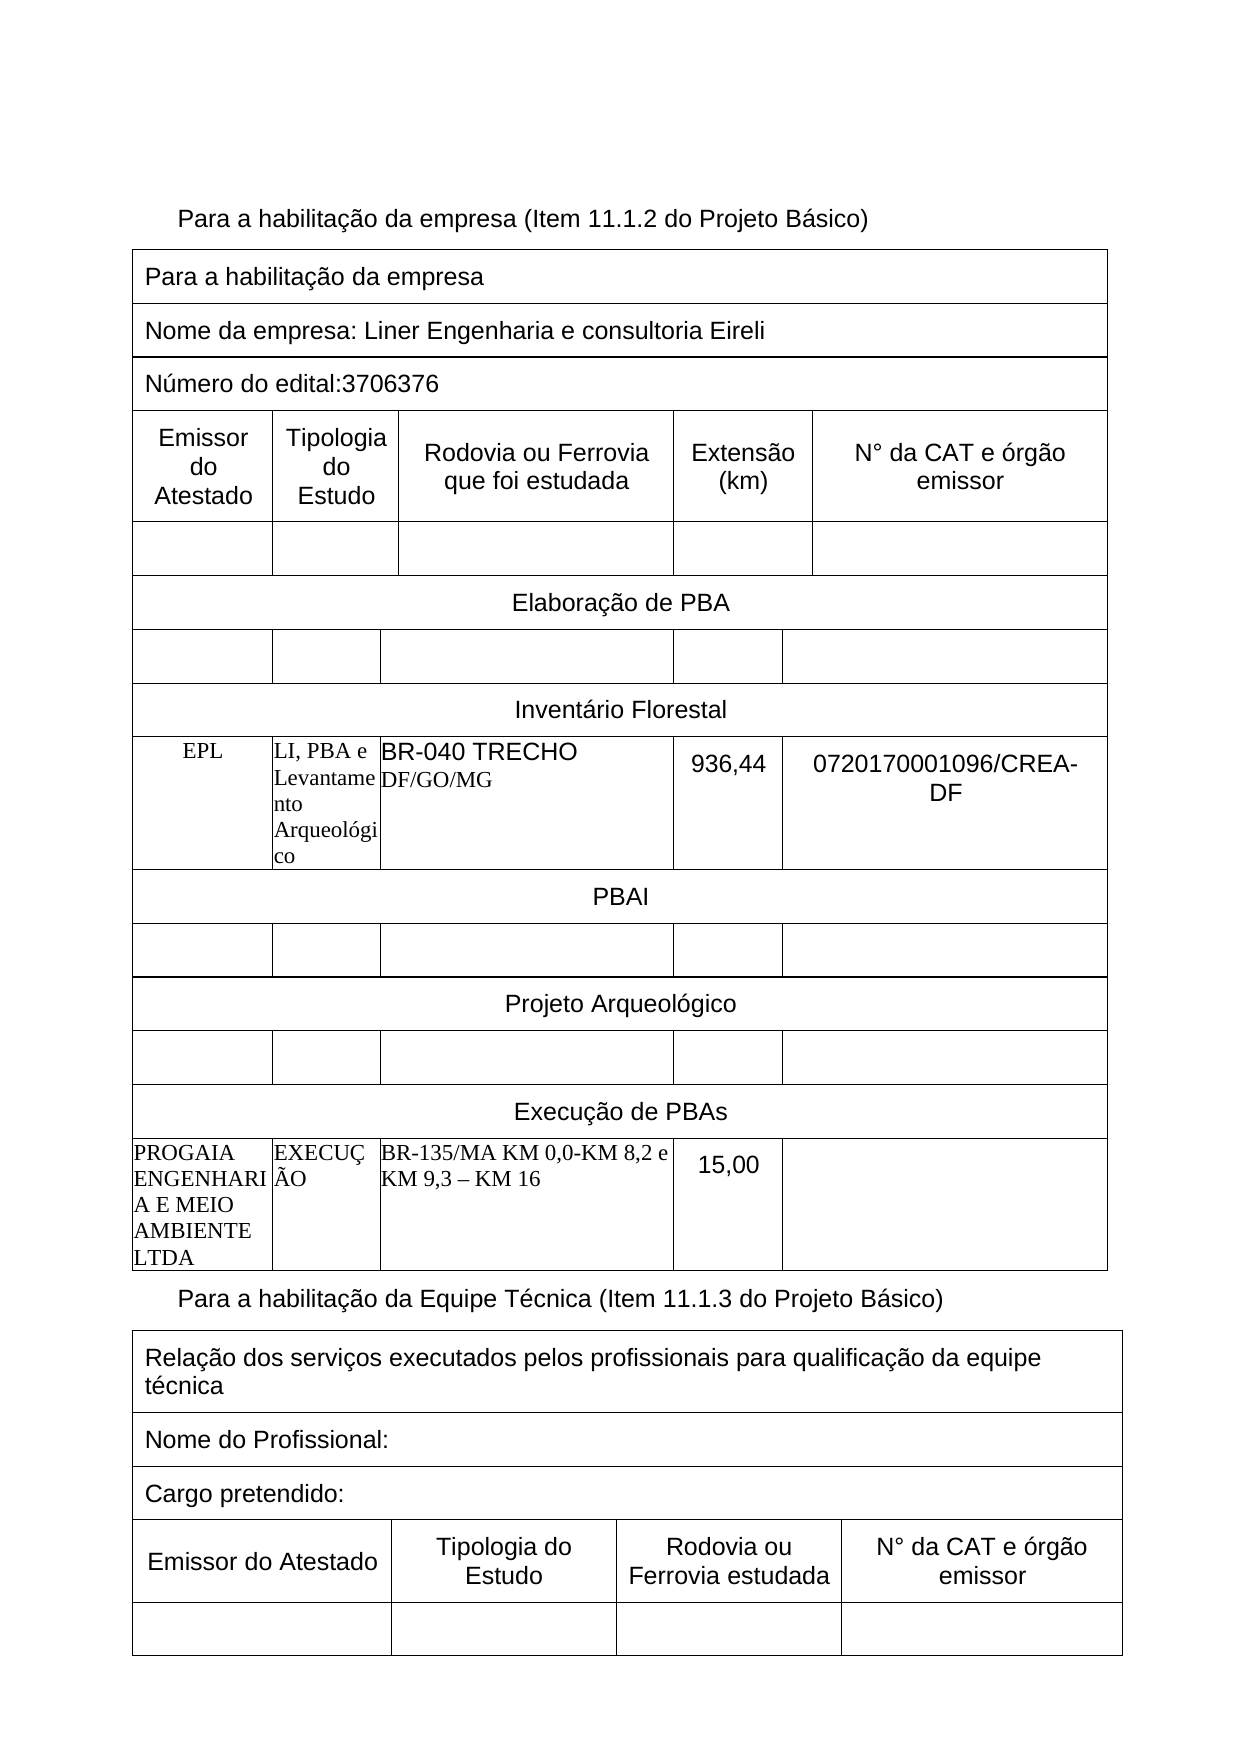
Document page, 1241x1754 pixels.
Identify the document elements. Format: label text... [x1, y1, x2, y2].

table_cell [273, 924, 380, 976]
table_cell [842, 1603, 1122, 1655]
table_cell Projeto Arqueológico [133, 978, 1107, 1030]
table_header Relação dos serviços executados pelos profissionais para qualificação da equipe técnica [133, 1331, 1122, 1412]
table_header Para a habilitação da empresa [133, 250, 1107, 303]
table_cell [813, 522, 1107, 575]
table_cell BR-040 TRECHO DF/GO/MG [381, 737, 673, 869]
table_cell [381, 630, 673, 682]
table_cell [133, 924, 272, 976]
table_cell [617, 1603, 841, 1655]
table_cell N° da CAT e órgão emissor [813, 411, 1107, 521]
table_cell [273, 1031, 380, 1084]
table_cell [273, 630, 380, 682]
table_cell [381, 924, 673, 976]
table_cell Número do edital:3706376 [133, 358, 1107, 410]
table_cell N° da CAT e órgão emissor [842, 1520, 1122, 1602]
table_cell Tipologia do Estudo [273, 411, 398, 521]
text Para a habilitação da Equipe Técnica (Item 11.1.3 do Projeto Básico) [177, 1284, 1223, 1312]
table_cell LI, PBA e Levantamento Arqueológico [273, 737, 380, 869]
table_cell PBAI [133, 870, 1107, 923]
table_cell BR-135/MA KM 0,0-KM 8,2 e KM 9,3 – KM 16 [381, 1139, 673, 1270]
table_cell Execução de PBAs [133, 1085, 1107, 1137]
table_cell Elaboração de PBA [133, 576, 1107, 629]
table_cell [392, 1603, 616, 1655]
table_cell [381, 1031, 673, 1084]
table_cell Rodovia ou Ferrovia estudada [617, 1520, 841, 1602]
table_cell [133, 1603, 391, 1655]
table_cell Emissor do Atestado [133, 1520, 391, 1602]
table_cell [273, 522, 398, 575]
table_cell Nome da empresa: Liner Engenharia e consultoria Eireli [133, 304, 1107, 356]
table_cell Emissor do Atestado [133, 411, 272, 521]
table_cell [783, 1139, 1107, 1270]
table_cell [783, 924, 1107, 976]
table_cell [133, 630, 272, 682]
table_cell Inventário Florestal [133, 684, 1107, 736]
table_cell [674, 1031, 782, 1084]
table_cell [783, 1031, 1107, 1084]
table_cell EXECUÇÃO [273, 1139, 380, 1270]
text Para a habilitação da empresa (Item 11.1.2 do Projeto Básico) [177, 203, 1223, 232]
table_cell [399, 522, 673, 575]
table_cell 0720170001096/CREA-DF [783, 737, 1107, 869]
table_cell EPL [133, 737, 272, 869]
table_cell PROGAIA ENGENHARIA E MEIO AMBIENTE LTDA [133, 1139, 272, 1270]
table_cell Rodovia ou Ferrovia que foi estudada [399, 411, 673, 521]
table_cell [674, 924, 782, 976]
table_cell Nome do Profissional: [133, 1413, 1122, 1466]
table_cell 15,00 [674, 1139, 782, 1270]
table_cell [133, 1031, 272, 1084]
table_cell [783, 630, 1107, 682]
table_cell [133, 522, 272, 575]
table_cell 936,44 [674, 737, 782, 869]
table_cell [674, 522, 812, 575]
table_cell Cargo pretendido: [133, 1467, 1122, 1519]
table_cell Extensão (km) [674, 411, 812, 521]
table_cell Tipologia do Estudo [392, 1520, 616, 1602]
table_cell [674, 630, 782, 682]
